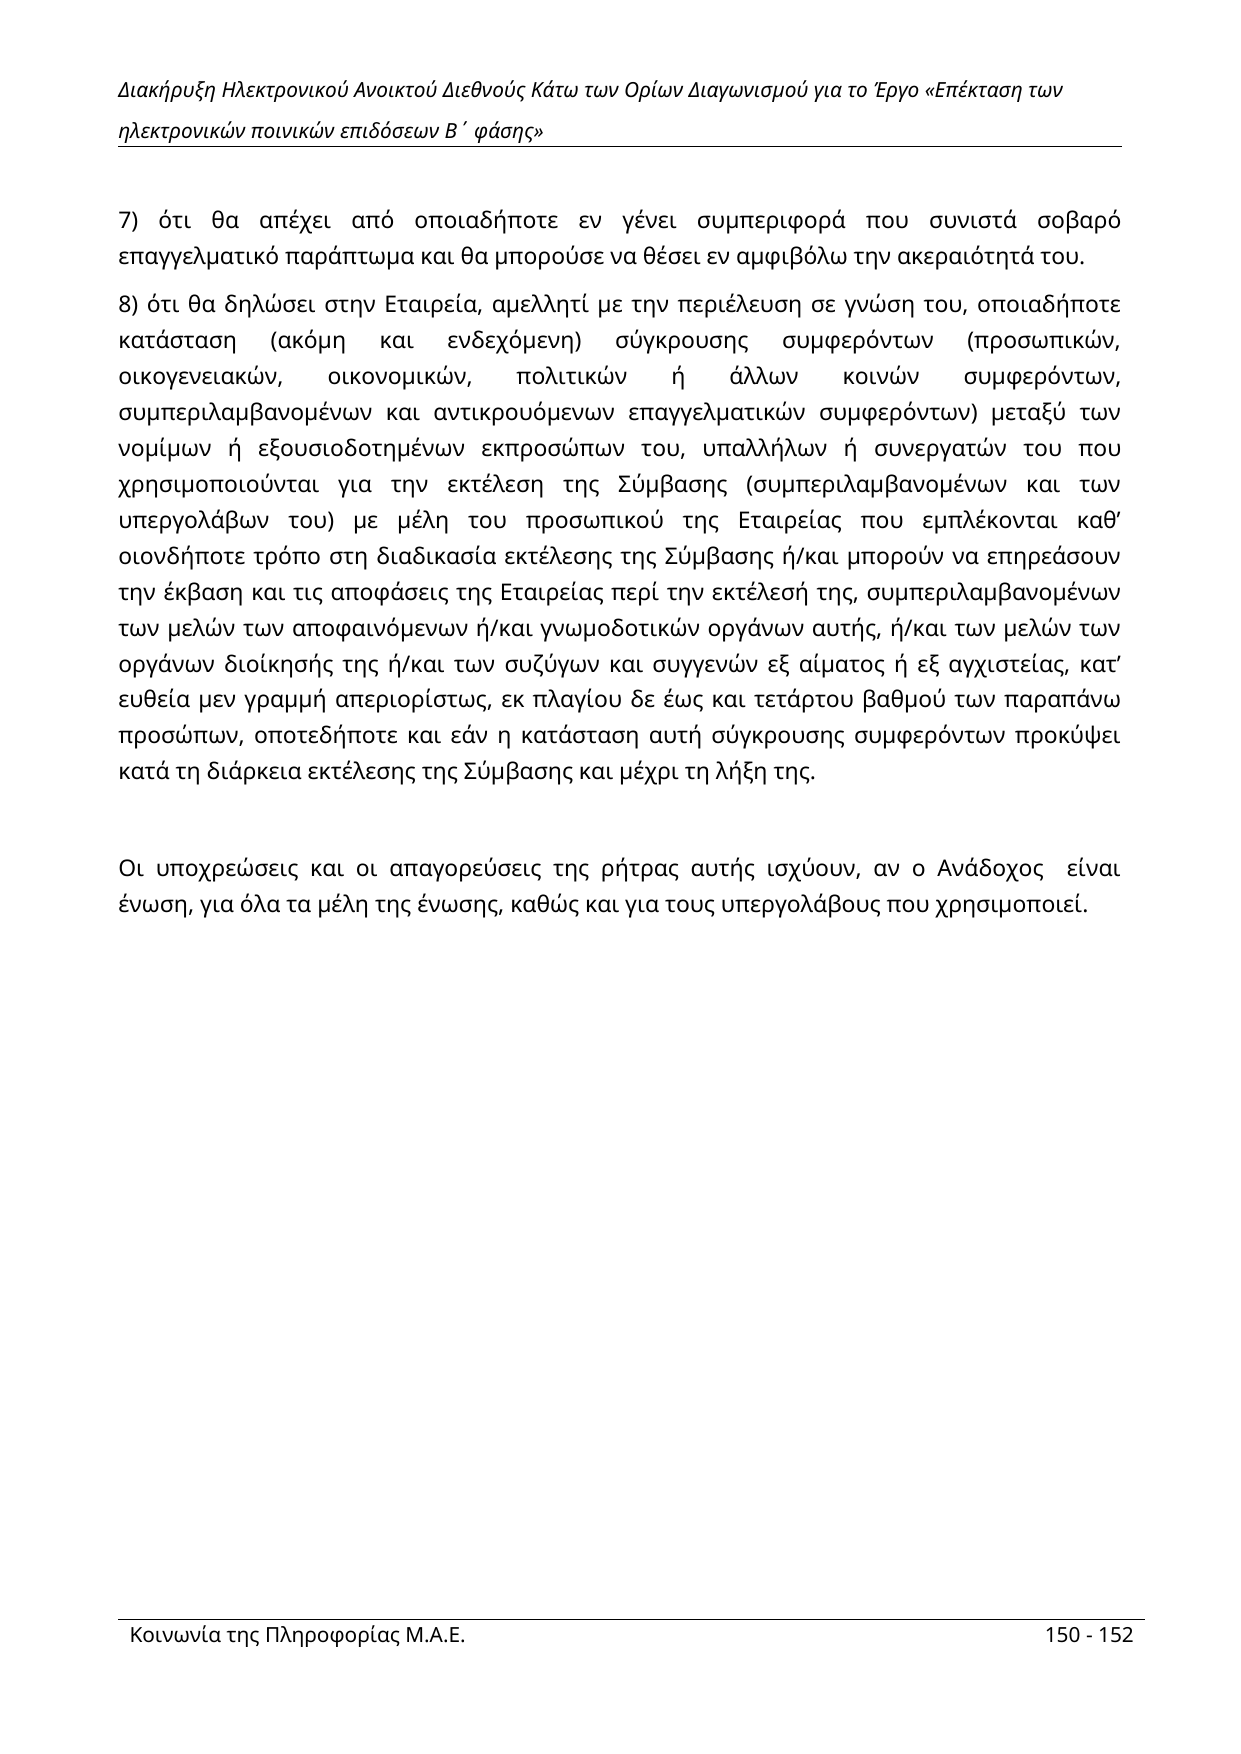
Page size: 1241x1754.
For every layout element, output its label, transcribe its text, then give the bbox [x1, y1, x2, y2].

text Οι υποχρεώσεις και οι απαγορεύσεις της ρήτρας αυτής ισχύουν, αν ο Ανάδοχος είναι ένωση, για όλα τα μέλη της ένωσης, καθώς και για τους υπεργολάβους που χρησιμοποιεί. [118, 852, 1122, 919]
text 8) ότι θα δηλώσει στην Εταιρεία, αμελλητί με την περιέλευση σε γνώση του, οποιαδήποτε κατάσταση (ακόμη και ενδεχόμενη) σύγκρουσης συμφερόντων (προσωπικών, οικογενειακών, οικονομικών, πολιτικών ή άλλων κοινών συμφερόντων, συμπεριλαμβανομένων και αντικρουόμενων επαγγελματικών συμφερόντων) μεταξύ των νομίμων ή εξουσιοδοτημένων εκπροσώπων του, υπαλλήλων ή συνεργατών του που χρησιμοποιούνται για την εκτέλεση της Σύμβασης (συμπεριλαμβανομένων και των υπεργολάβων του) με μέλη του προσωπικού της Εταιρείας που εμπλέκονται καθ’ οιονδήποτε τρόπο στη διαδικασία εκτέλεσης της Σύμβασης ή/και μπορούν να επηρεάσουν την έκβαση και τις αποφάσεις της Εταιρείας περί την εκτέλεσή της, συμπεριλαμβανομένων των μελών των αποφαινόμενων ή/και γνωμοδοτικών οργάνων αυτής, ή/και των μελών των οργάνων διοίκησής της ή/και των συζύγων και συγγενών εξ αίματος ή εξ αγχιστείας, κατ’ ευθεία μεν γραμμή απεριορίστως, εκ πλαγίου δε έως και τετάρτου βαθμού των παραπάνω προσώπων, οποτεδήποτε και εάν η κατάσταση αυτή σύγκρουσης συμφερόντων προκύψει κατά τη διάρκεια εκτέλεσης της Σύμβασης και μέχρι τη λήξη της. [118, 288, 1122, 787]
text 7) ότι θα απέχει από οποιαδήποτε εν γένει συμπεριφορά που συνιστά σοβαρό επαγγελματικό παράπτωμα και θα μπορούσε να θέσει εν αμφιβόλω την ακεραιότητά του. [118, 204, 1122, 271]
